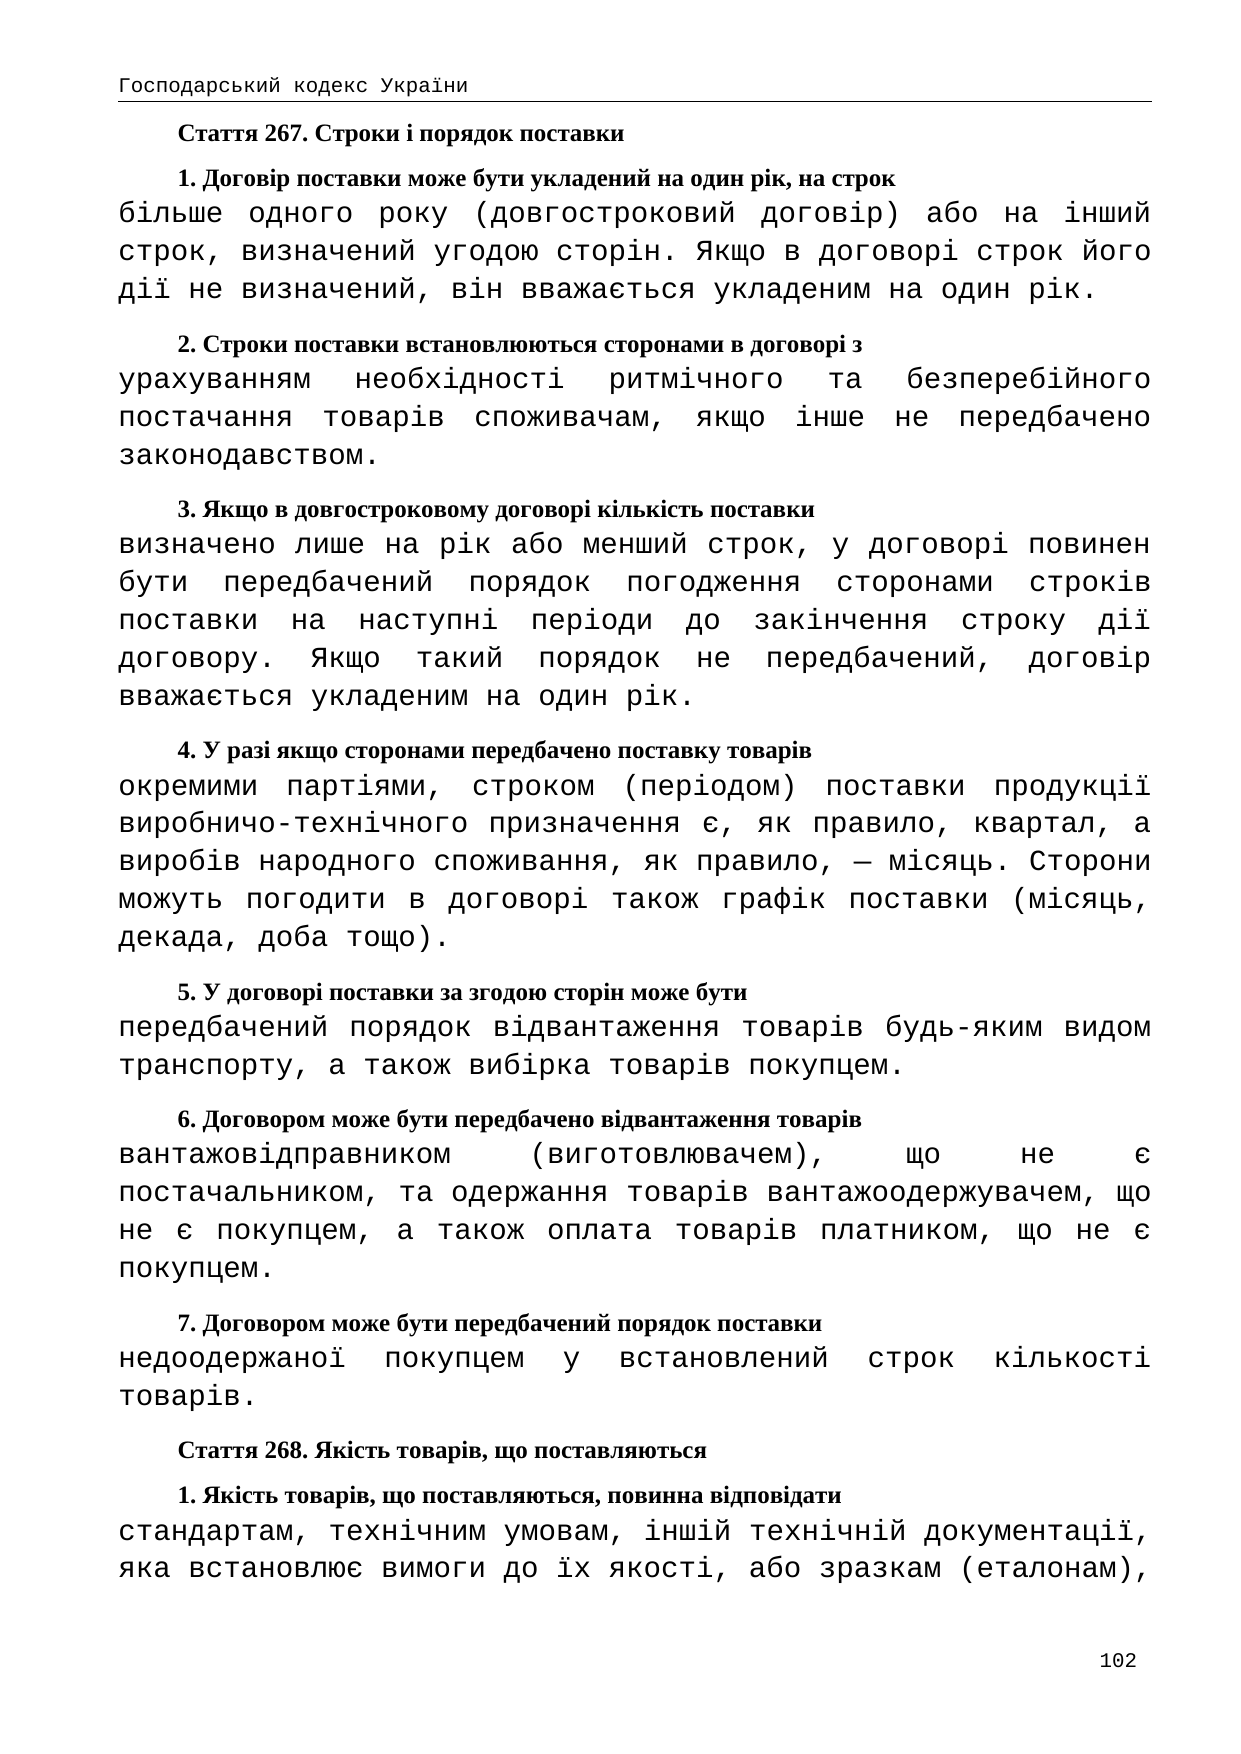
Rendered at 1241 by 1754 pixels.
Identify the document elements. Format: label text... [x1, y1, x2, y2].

subtitle 6. Договором може бути передбачено відвантаження товарів [177, 1104, 1152, 1133]
subtitle 1. Якість товарів, що поставляються, повинна відповідати [177, 1481, 1152, 1509]
subtitle 7. Договором може бути передбачений порядок поставки [177, 1308, 1152, 1336]
text більше одного року (довгостроковий договір) або на інший строк, визначений угодою сторін. Якщо в договорі строк його дії не визначений, він вважається укладеним на один рік. [118, 198, 1152, 307]
subtitle 3. Якщо в довгостроковому договорі кількість поставки [177, 494, 1152, 523]
text вантажовідправником (виготовлювачем), що не є постачальником, та одержання товарів вантажоодержувачем, що не є покупцем, а також оплата товарів платником, що не є покупцем. [118, 1139, 1152, 1286]
text окремими партіями, строком (періодом) поставки продукції виробничо-технічного призначення є, як правило, квартал, а виробів народного споживання, як правило, — місяць. Сторони можуть погодити в договорі також графік поставки (місяць, декада, доба тощо). [118, 771, 1152, 955]
text передбачений порядок відвантаження товарів будь-яким видом транспорту, а також вибірка товарів покупцем. [118, 1012, 1152, 1083]
text недоодержаної покупцем у встановлений строк кількості товарів. [118, 1343, 1152, 1414]
subtitle 1. Договір поставки може бути укладений на один рік, на строк [177, 163, 1152, 192]
subtitle 4. У разі якщо сторонами передбачено поставку товарів [177, 736, 1152, 764]
subtitle 5. У договорі поставки за згодою сторін може бути [177, 977, 1152, 1006]
text урахуванням необхідності ритмічного та безперебійного постачання товарів споживачам, якщо інше не передбачено законодавством. [118, 364, 1152, 473]
subtitle Стаття 267. Строки і порядок поставки [177, 118, 1152, 147]
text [118, 1516, 1152, 1587]
subtitle 2. Строки поставки встановлюються сторонами в договорі з [177, 329, 1152, 358]
subtitle Стаття 268. Якість товарів, що поставляються [177, 1435, 1152, 1464]
text визначено лише на рік або менший строк, у договорі повинен бути передбачений порядок погодження сторонами строків поставки на наступні періоди до закінчення строку дії договору. Якщо такий порядок не передбачений, договір вважається укладеним на один рік. [118, 529, 1152, 714]
